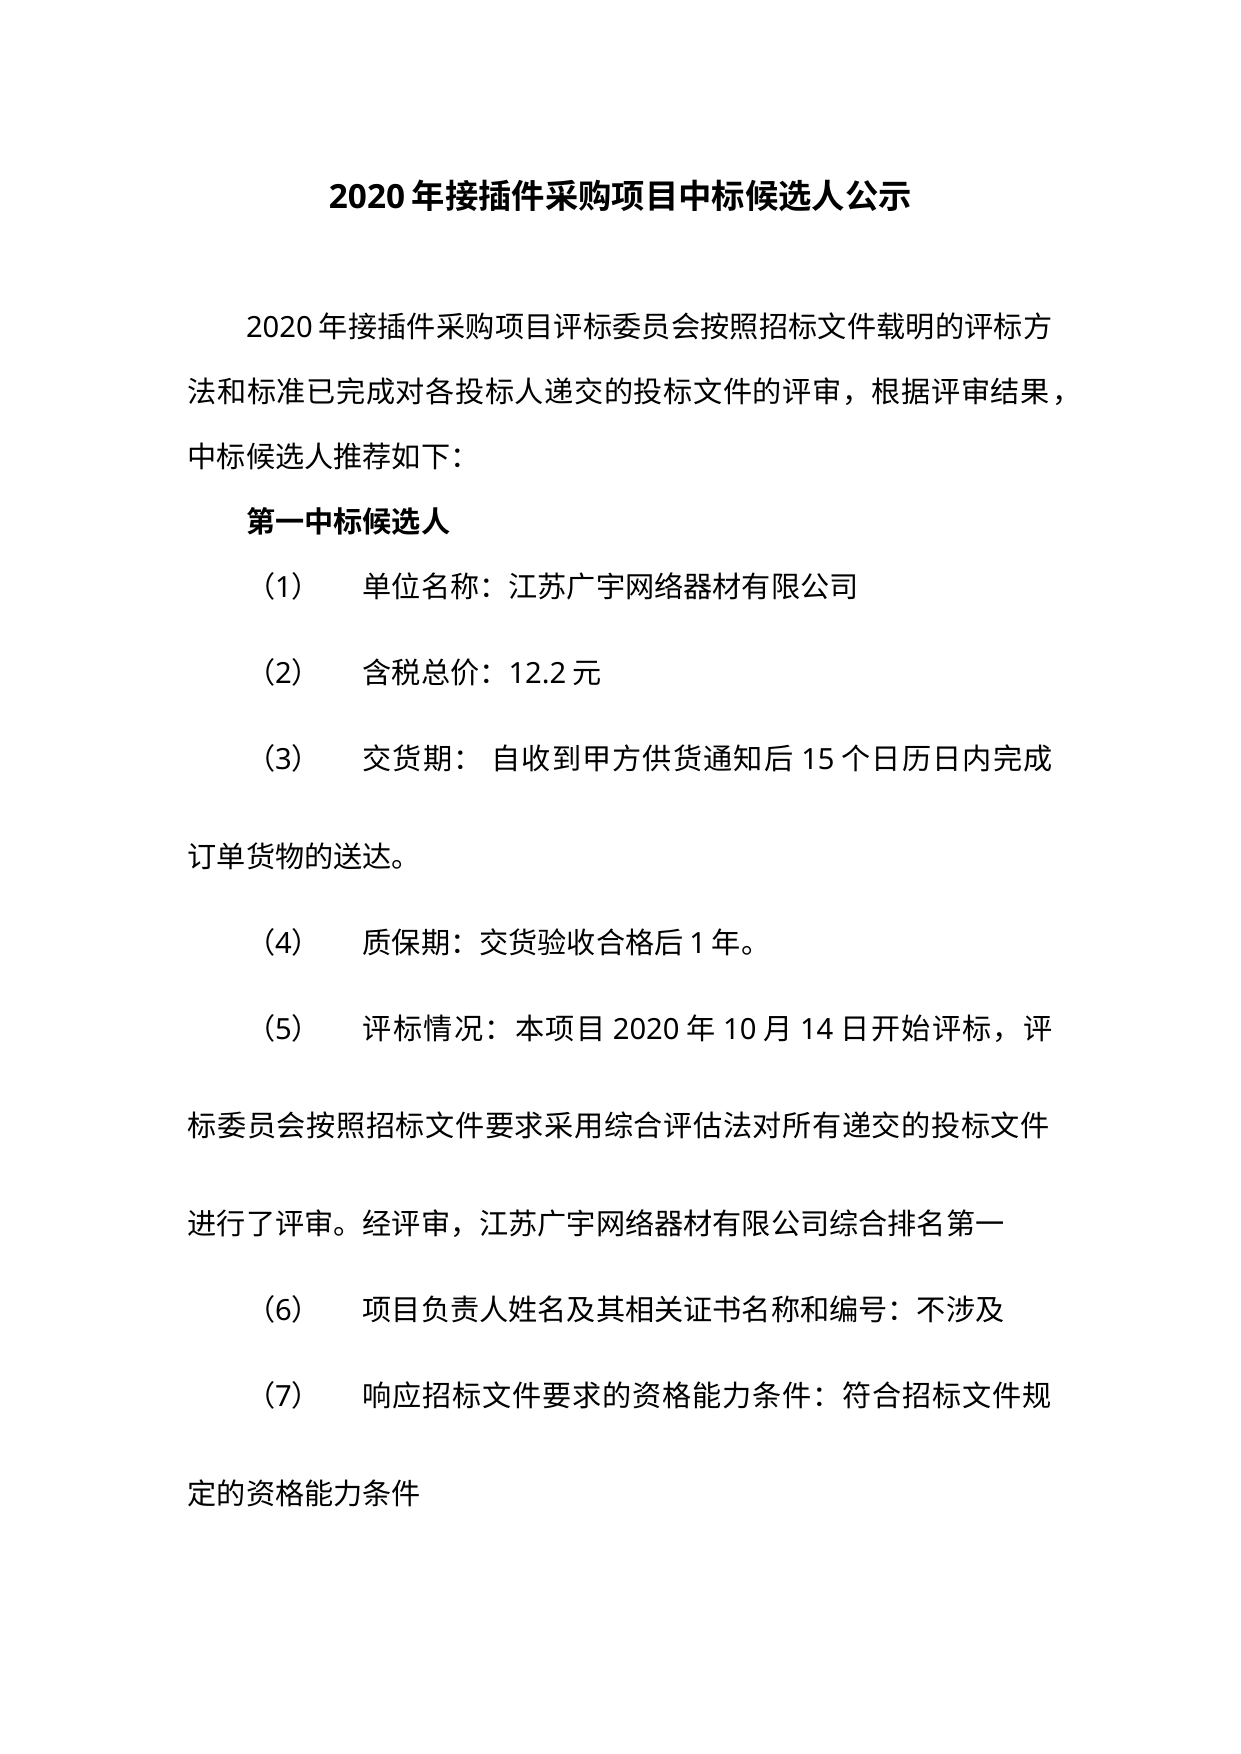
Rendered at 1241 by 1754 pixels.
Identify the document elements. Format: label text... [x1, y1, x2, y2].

list 交货期： 自收到甲方供货通知后15个日历日内完成订单货物的送达。 [187, 724, 1053, 887]
text 2020年接插件采购项目评标委员会按照招标文件载明的评标方法和标准已完成对各投标人递交的投标文件的评审，根据评审结果，中标候选人推荐如下： [187, 292, 1053, 487]
list 响应招标文件要求的资格能力条件：符合招标文件规定的资格能力条件 [187, 1361, 1053, 1524]
list 单位名称：江苏广宇网络器材有限公司 [187, 552, 1053, 617]
list 评标情况：本项目2020年10月14日开始评标，评标委员会按照招标文件要求采用综合评估法对所有递交的投标文件进行了评审。经评审，江苏广宇网络器材有限公司综合排名第一 [187, 994, 1053, 1254]
list 含税总价：12.2元 [187, 638, 1053, 703]
list 质保期：交货验收合格后1年。 [187, 908, 1053, 973]
list 项目负责人姓名及其相关证书名称和编号：不涉及 [187, 1275, 1053, 1340]
text 第一中标候选人 [246, 487, 1053, 552]
text 2020年接插件采购项目中标候选人公示 [187, 162, 1053, 227]
